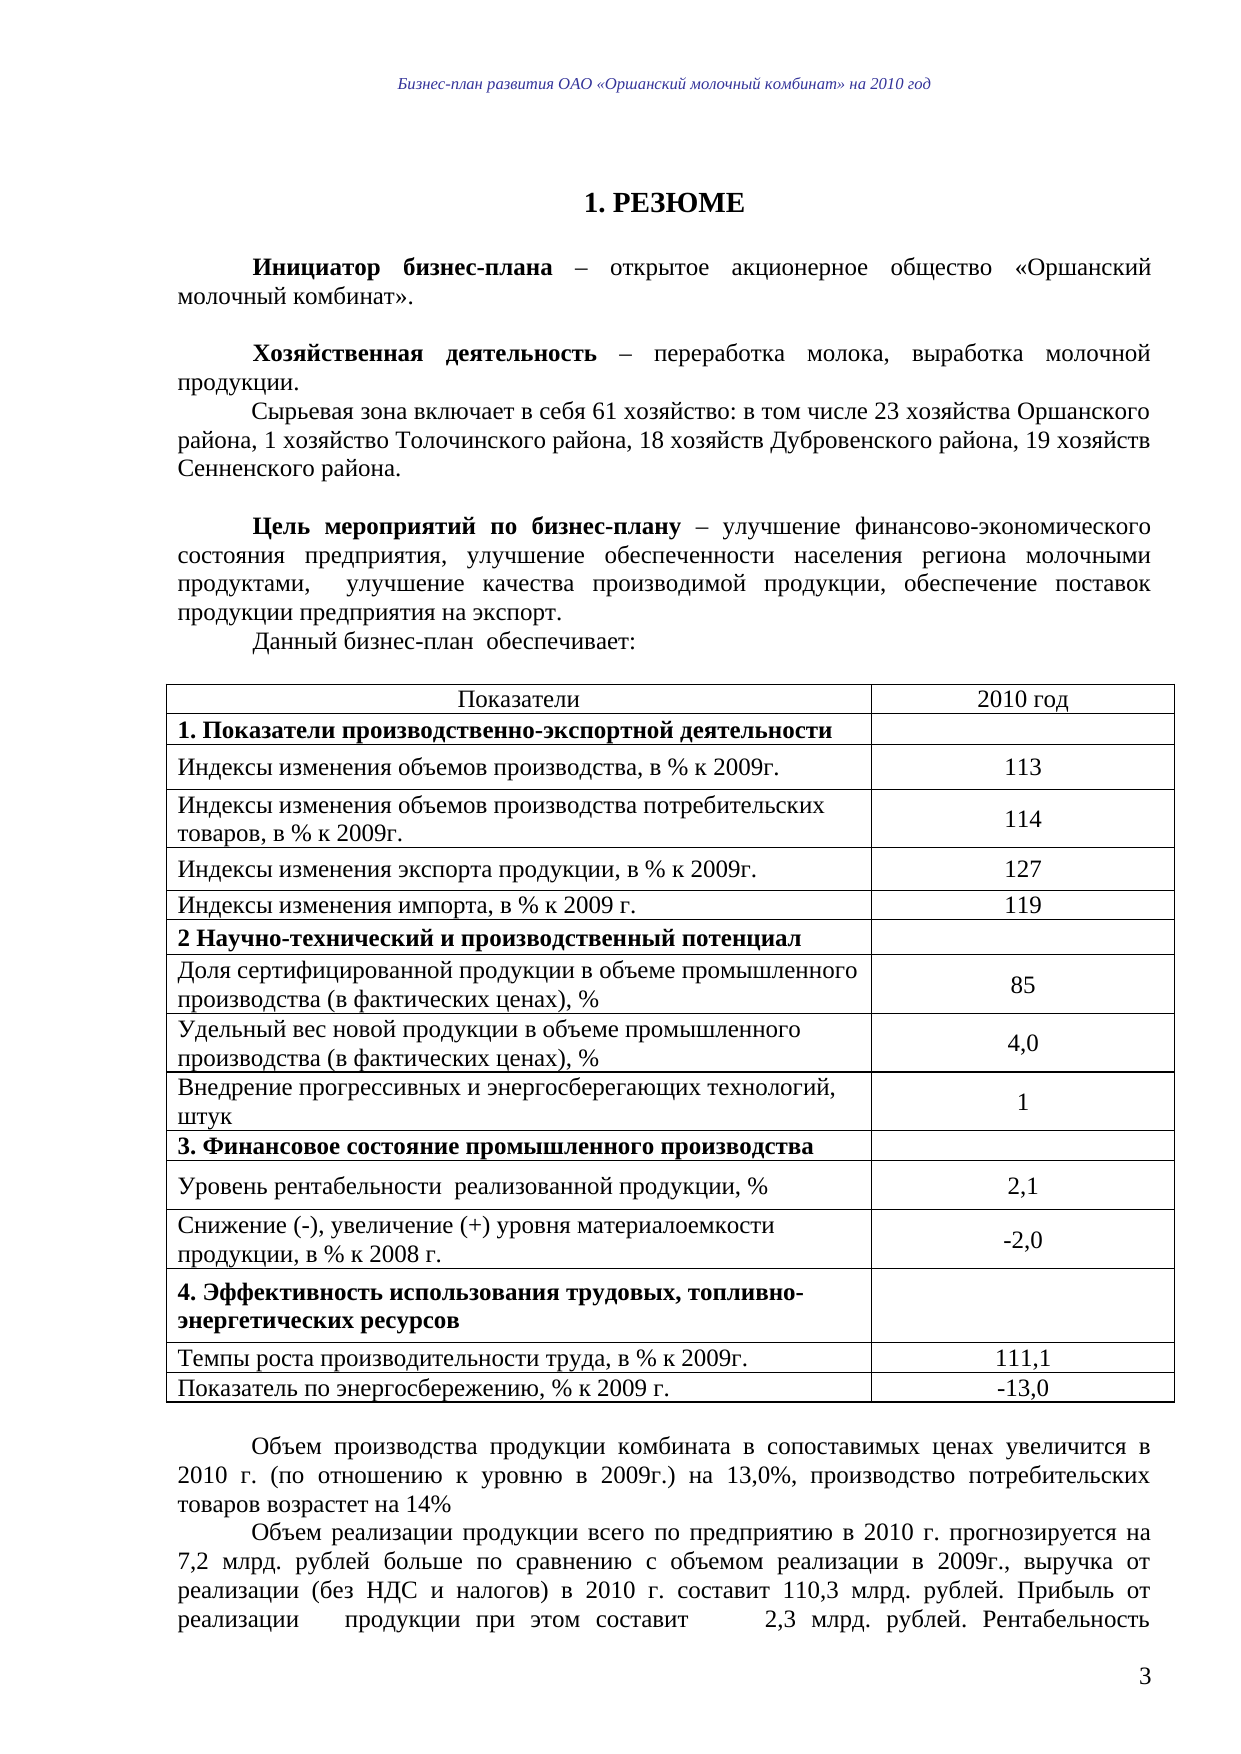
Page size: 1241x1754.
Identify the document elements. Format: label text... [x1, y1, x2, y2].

table_cell [872, 1269, 1174, 1342]
table_cell Доля сертифицированной продукции в объеме промышленного производства (в фактических ценах), % [167, 955, 871, 1013]
table_cell [872, 714, 1174, 744]
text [177, 1517, 1152, 1632]
table_cell 1 [872, 1073, 1174, 1130]
table_cell Внедрение прогрессивных и энергосберегающих технологий, штук [167, 1073, 871, 1130]
table_cell 113 [872, 745, 1174, 789]
text Объем производства продукции комбината в сопоставимых ценах увеличится в . (по отношению к уровню в 2009г.) на 13,0%, производство потребительских товаров возрастет на 14% [177, 1431, 1152, 1517]
table_cell Удельный вес новой продукции в объеме промышленного производства (в фактических ценах), % [167, 1014, 871, 1071]
table_cell -2,0 [872, 1210, 1174, 1268]
text Сырьевая зона включает в себя 61 хозяйство: в том числе 23 хозяйства Оршанского района, 1 хозяйство Толочинского района, 18 хозяйств Дубровенского района, 19 хозяйств Сенненского района. [177, 396, 1152, 482]
table_cell 119 [872, 891, 1174, 919]
table_cell 114 [872, 790, 1174, 847]
table_cell Индексы изменения экспорта продукции, в % к 2009г. [167, 848, 871, 889]
table_cell Показатель по энергосбережению, % к . [167, 1373, 871, 1401]
table_cell [872, 920, 1174, 954]
table_cell Индексы изменения объемов производства потребительских товаров, в % к 2009г. [167, 790, 871, 847]
table_cell 111,1 [872, 1343, 1174, 1372]
table_header Показатели [167, 685, 871, 713]
text 1. РЕЗЮМЕ [177, 185, 1152, 219]
text Цель мероприятий по бизнес-плану – улучшение финансово-экономического состояния предприятия, улучшение обеспеченности населения региона молочными продуктами, улучшение качества производимой продукции, обеспечение поставок продукции предприятия на экспорт. [177, 511, 1152, 626]
table_cell 2,1 [872, 1161, 1174, 1209]
table_cell 2 Научно-технический и производственный потенциал [167, 920, 871, 954]
table_cell 4. Эффективность использования трудовых, топливно-энергетических ресурсов [167, 1269, 871, 1342]
table_cell Уровень рентабельности реализованной продукции, % [167, 1161, 871, 1209]
table_cell 127 [872, 848, 1174, 889]
table_cell Индексы изменения импорта, в % к . [167, 891, 871, 919]
table_cell 1. Показатели производственно-экспортной деятельности [167, 714, 871, 744]
table_cell 3. Финансовое состояние промышленного производства [167, 1131, 871, 1160]
text Инициатор бизнес-плана – открытое акционерное общество «Оршанский молочный комбинат». [177, 252, 1152, 310]
table_cell Снижение (-), увеличение (+) уровня материалоемкости продукции, в % к . [167, 1210, 871, 1268]
table_header 2010 год [872, 685, 1174, 713]
table_cell Индексы изменения объемов производства, в % к 2009г. [167, 745, 871, 789]
text Данный бизнес-план обеспечивает: [177, 626, 1152, 655]
table_cell 85 [872, 955, 1174, 1013]
table_cell -13,0 [872, 1373, 1174, 1401]
text Хозяйственная деятельность – переработка молока, выработка молочной продукции. [177, 338, 1152, 396]
table_cell [872, 1131, 1174, 1160]
table_cell Темпы роста производительности труда, в % к 2009г. [167, 1343, 871, 1372]
table_cell 4,0 [872, 1014, 1174, 1071]
